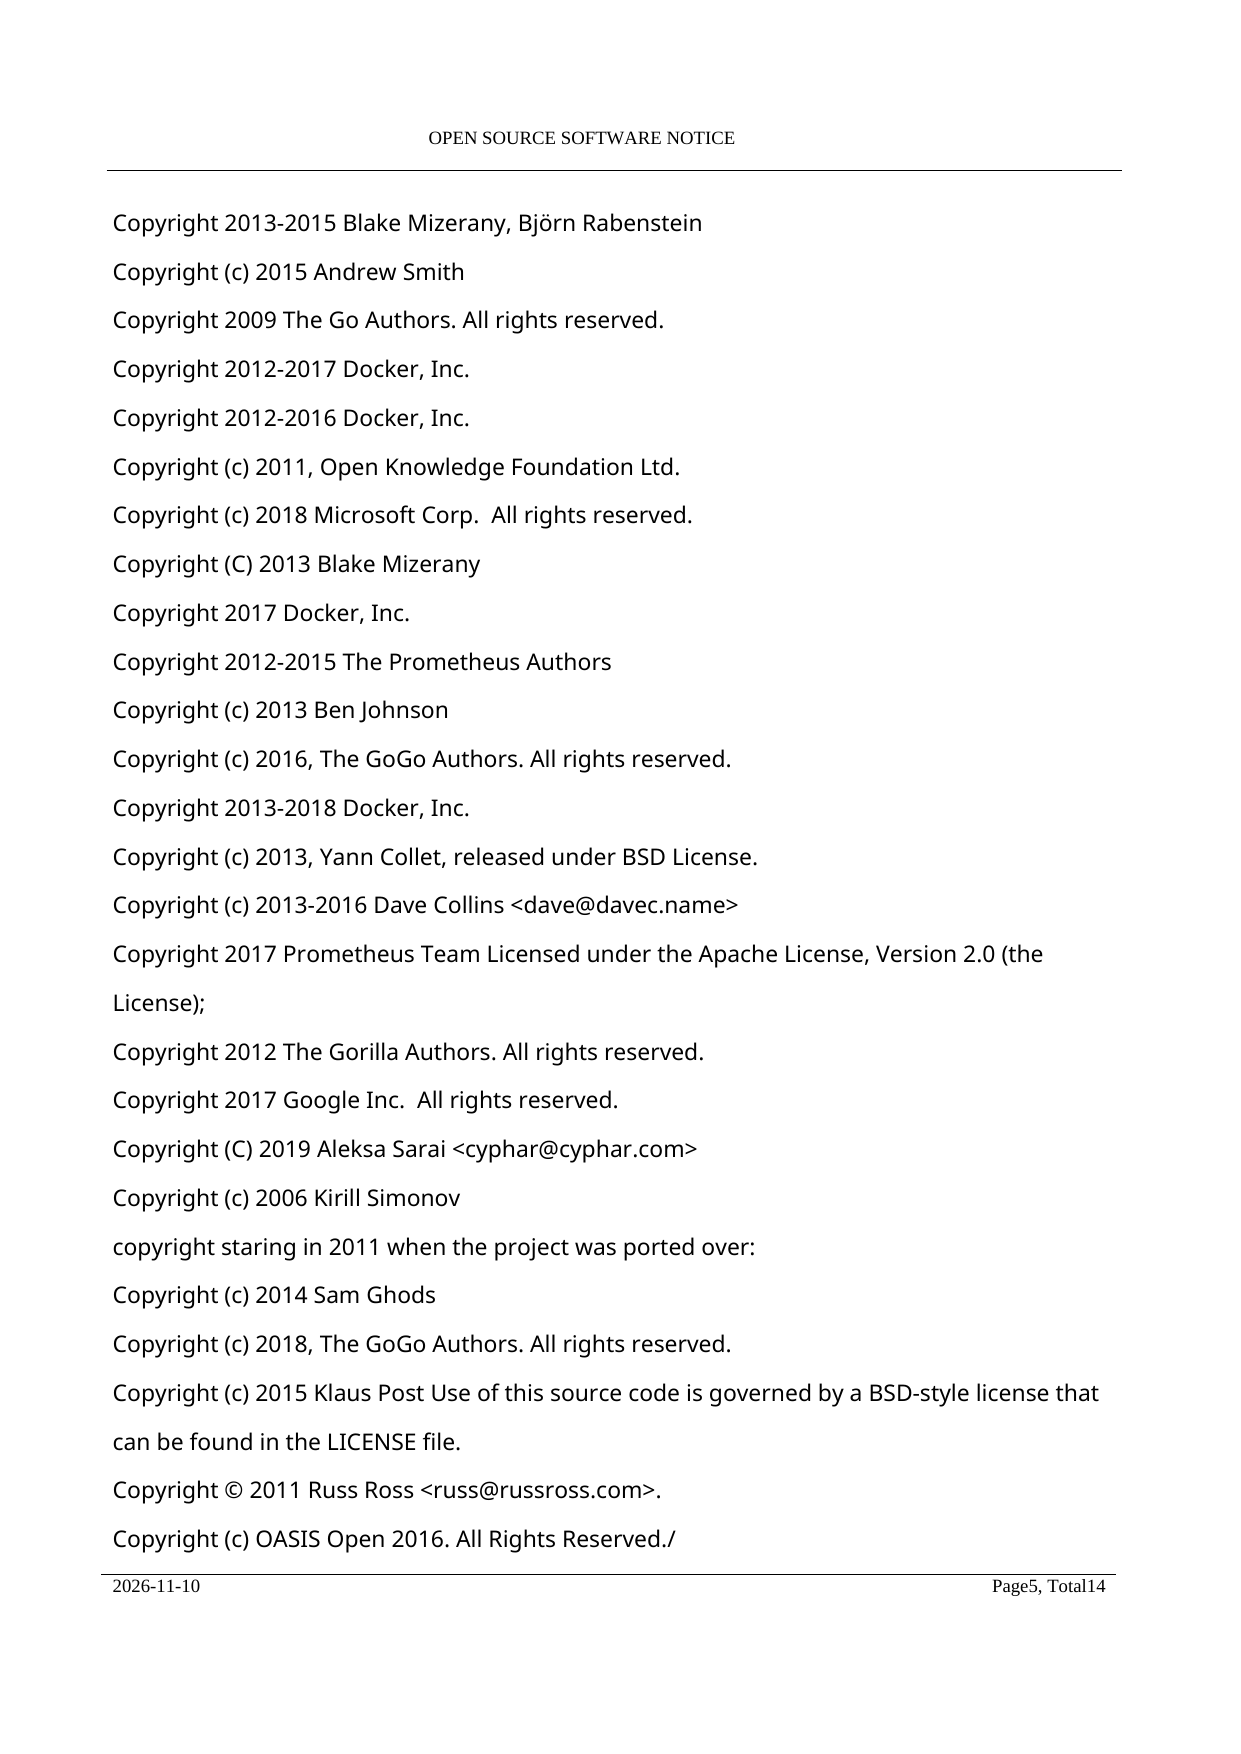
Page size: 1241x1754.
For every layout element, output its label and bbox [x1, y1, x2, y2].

text [112, 206, 1128, 1555]
